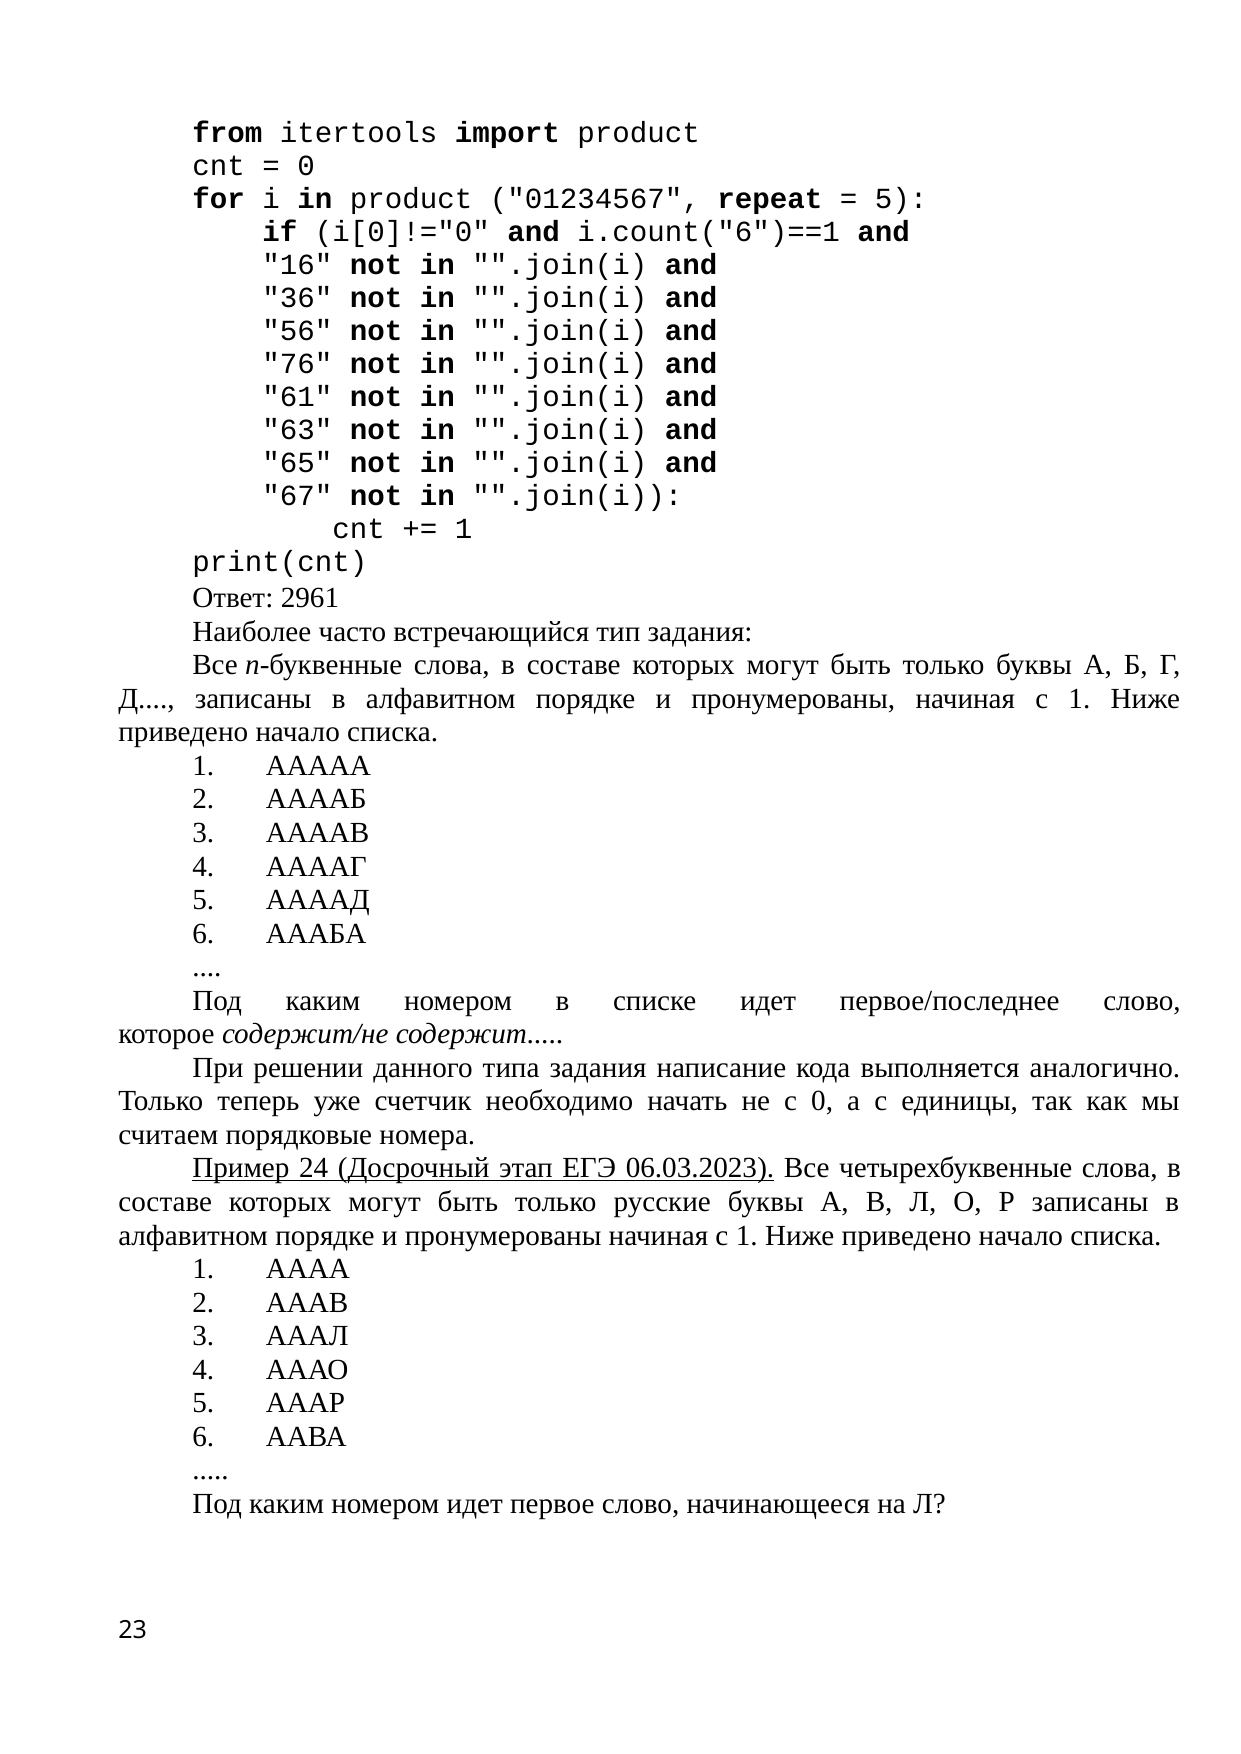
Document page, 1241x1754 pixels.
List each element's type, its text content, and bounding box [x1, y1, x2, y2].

text .... [192, 949, 1181, 983]
list ААААВ [192, 815, 1181, 849]
text "61" not in "".join(i) and [118, 382, 1181, 415]
text Все n-буквенные слова, в составе которых могут быть только буквы А, Б, Г, Д...., записаны в алфавитном порядке и пронумерованы, начиная с 1. Ниже приведено начало списка. [118, 647, 1181, 748]
list АААР [192, 1385, 1181, 1419]
list ААААБ [192, 782, 1181, 815]
text from itertools import product [118, 118, 1181, 151]
text "76" not in "".join(i) and [118, 349, 1181, 382]
text cnt += 1 [118, 514, 1181, 547]
text "36" not in "".join(i) and [118, 283, 1181, 316]
text "63" not in "".join(i) and [118, 415, 1181, 448]
text Под каким номером идет первое слово, начинающееся на Л? [118, 1486, 1181, 1519]
list ААВА [192, 1419, 1181, 1452]
list АААА [192, 1251, 1181, 1285]
list ААААГ [192, 849, 1181, 882]
text for i in product ("01234567", repeat = 5): [118, 184, 1181, 217]
list АААБА [192, 916, 1181, 949]
text if (i[0]!="0" and i.count("6")==1 and [118, 217, 1181, 250]
text Пример 24 (Досрочный этап ЕГЭ 06.03.2023). Все четырехбуквенные слова, в составе которых могут быть только русские буквы А, В, Л, О, Р записаны в алфавитном порядке и пронумерованы начиная с 1. Ниже приведено начало списка. [118, 1151, 1181, 1251]
text "67" not in "".join(i)): [118, 481, 1181, 514]
list АААВ [192, 1285, 1181, 1318]
list АААЛ [192, 1318, 1181, 1352]
text print(cnt) [118, 547, 1181, 580]
text cnt = 0 [118, 151, 1181, 184]
text "65" not in "".join(i) and [118, 448, 1181, 481]
text ..... [192, 1452, 1181, 1486]
list ААААД [192, 882, 1181, 916]
list АААО [192, 1352, 1181, 1385]
text Под каким номером в списке идет первое/последнее слово, которое содержит/не содержит..... [118, 983, 1181, 1050]
text "16" not in "".join(i) and [118, 250, 1181, 283]
text При решении данного типа задания написание кода выполняется аналогично. Только теперь уже счетчик необходимо начать не с 0, а с единицы, так как мы считаем порядковые номера. [118, 1050, 1181, 1151]
text "56" not in "".join(i) and [118, 316, 1181, 349]
text Наиболее часто встречающийся тип задания: [118, 614, 1181, 647]
text Ответ: 2961 [118, 580, 1181, 614]
list ААААА [192, 748, 1181, 782]
